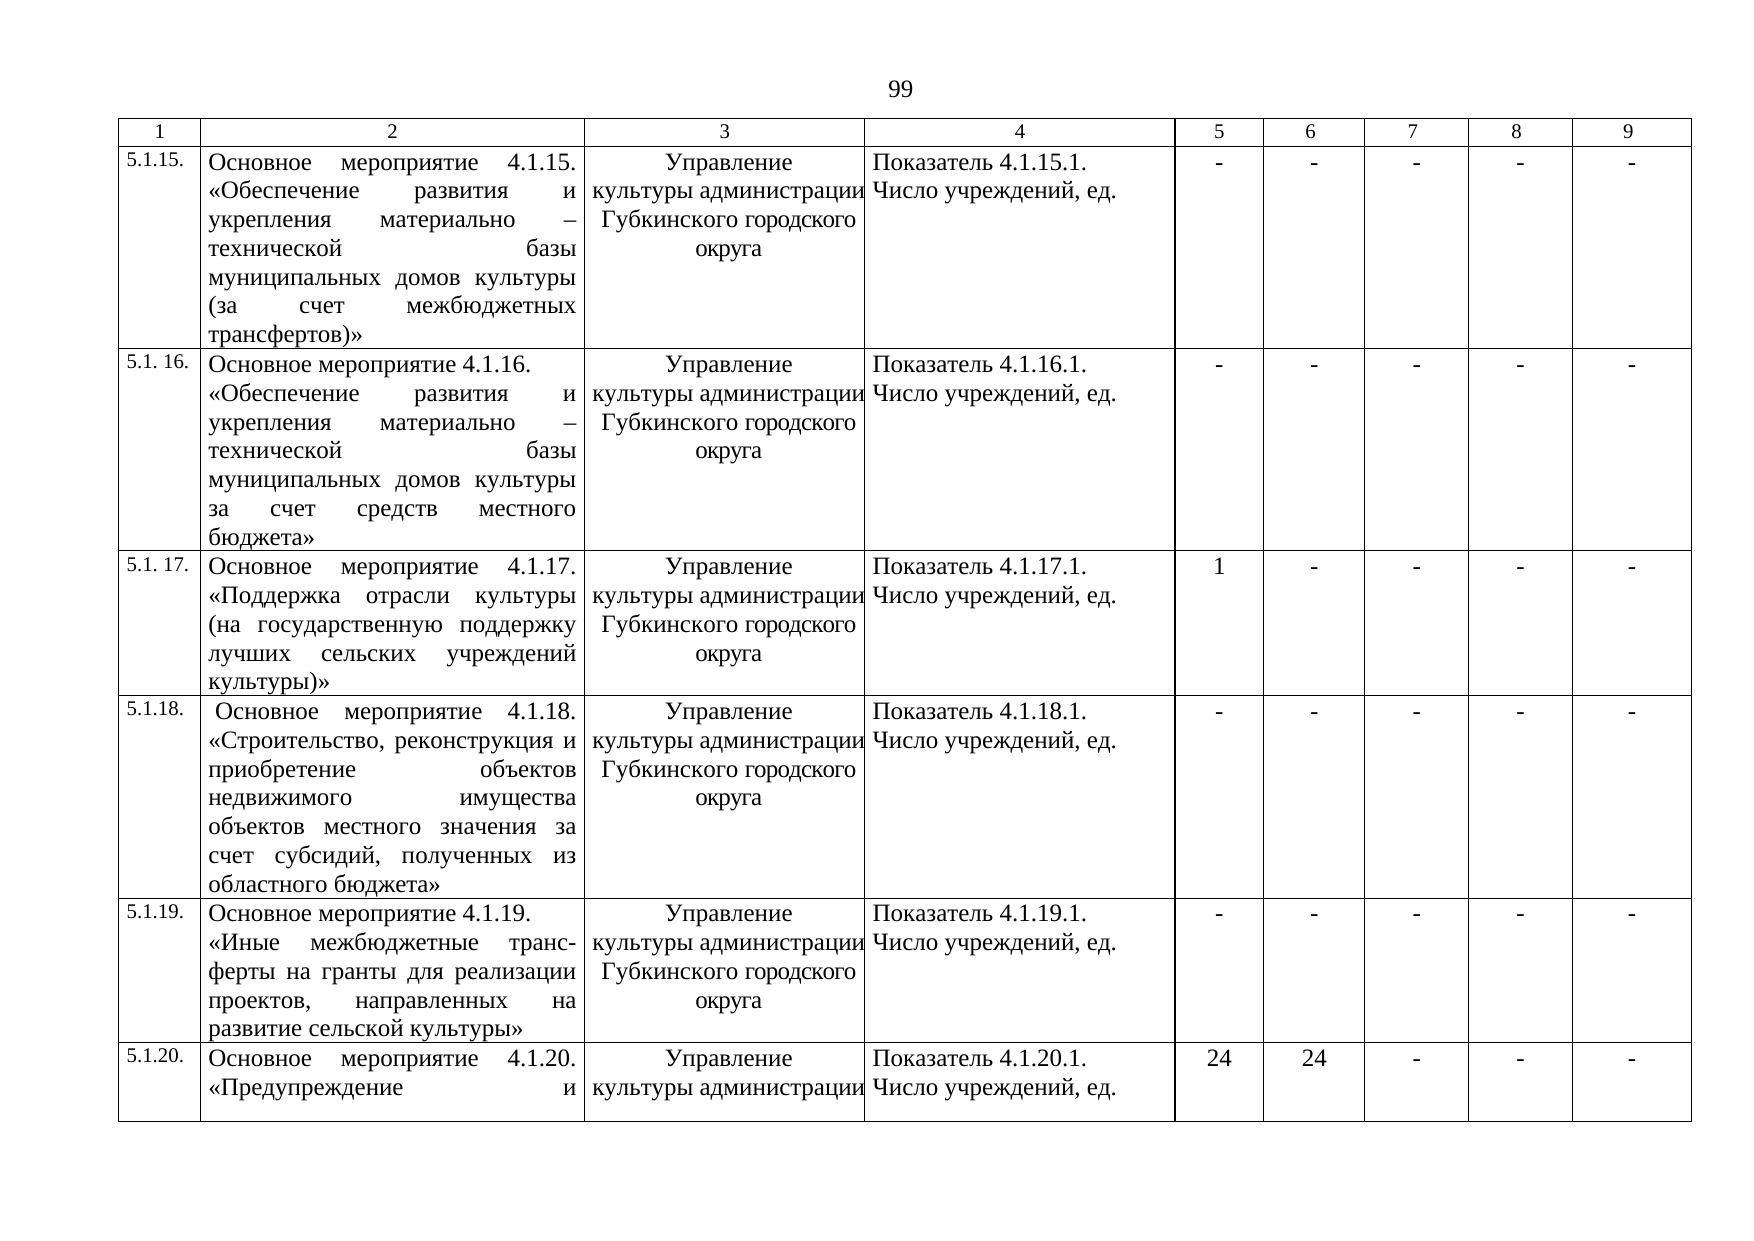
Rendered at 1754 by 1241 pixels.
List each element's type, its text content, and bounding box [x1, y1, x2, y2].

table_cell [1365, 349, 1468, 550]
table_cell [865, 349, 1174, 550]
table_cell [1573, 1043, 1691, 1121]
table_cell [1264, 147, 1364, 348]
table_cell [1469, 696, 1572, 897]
table_header 5 [1176, 119, 1263, 146]
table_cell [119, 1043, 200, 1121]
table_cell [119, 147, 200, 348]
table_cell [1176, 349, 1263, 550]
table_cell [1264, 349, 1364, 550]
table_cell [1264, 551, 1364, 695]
table_header 7 [1365, 119, 1468, 146]
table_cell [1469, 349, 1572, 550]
table_header 4 [865, 119, 1174, 146]
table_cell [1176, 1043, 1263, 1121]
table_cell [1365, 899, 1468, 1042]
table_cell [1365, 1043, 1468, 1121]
table_header 2 [201, 119, 584, 146]
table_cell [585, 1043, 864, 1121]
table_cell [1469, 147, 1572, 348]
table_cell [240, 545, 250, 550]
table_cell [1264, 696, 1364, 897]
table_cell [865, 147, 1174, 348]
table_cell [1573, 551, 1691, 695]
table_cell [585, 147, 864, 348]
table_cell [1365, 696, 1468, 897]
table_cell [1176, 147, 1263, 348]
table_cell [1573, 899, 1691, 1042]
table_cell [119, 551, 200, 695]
table_header 3 [585, 119, 864, 146]
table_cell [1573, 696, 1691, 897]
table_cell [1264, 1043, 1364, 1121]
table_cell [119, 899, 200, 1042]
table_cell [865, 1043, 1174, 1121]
table_header 8 [1469, 119, 1572, 146]
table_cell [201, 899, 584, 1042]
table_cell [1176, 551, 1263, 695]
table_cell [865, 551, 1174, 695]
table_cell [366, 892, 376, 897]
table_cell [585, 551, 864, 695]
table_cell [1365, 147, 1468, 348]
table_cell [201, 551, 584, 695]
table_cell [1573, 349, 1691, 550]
table_header 9 [1573, 119, 1691, 146]
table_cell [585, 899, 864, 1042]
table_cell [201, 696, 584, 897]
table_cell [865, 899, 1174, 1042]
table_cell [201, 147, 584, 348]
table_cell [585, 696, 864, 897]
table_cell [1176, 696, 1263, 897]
table_header 1 [119, 119, 200, 146]
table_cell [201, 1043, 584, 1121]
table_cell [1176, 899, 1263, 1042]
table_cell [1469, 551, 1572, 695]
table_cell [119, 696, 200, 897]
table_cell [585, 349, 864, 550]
table_header 6 [1264, 119, 1364, 146]
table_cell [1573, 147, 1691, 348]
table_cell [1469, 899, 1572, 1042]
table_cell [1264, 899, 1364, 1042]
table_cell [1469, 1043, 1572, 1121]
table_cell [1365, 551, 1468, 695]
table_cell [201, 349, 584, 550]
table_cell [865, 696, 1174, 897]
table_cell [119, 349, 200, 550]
